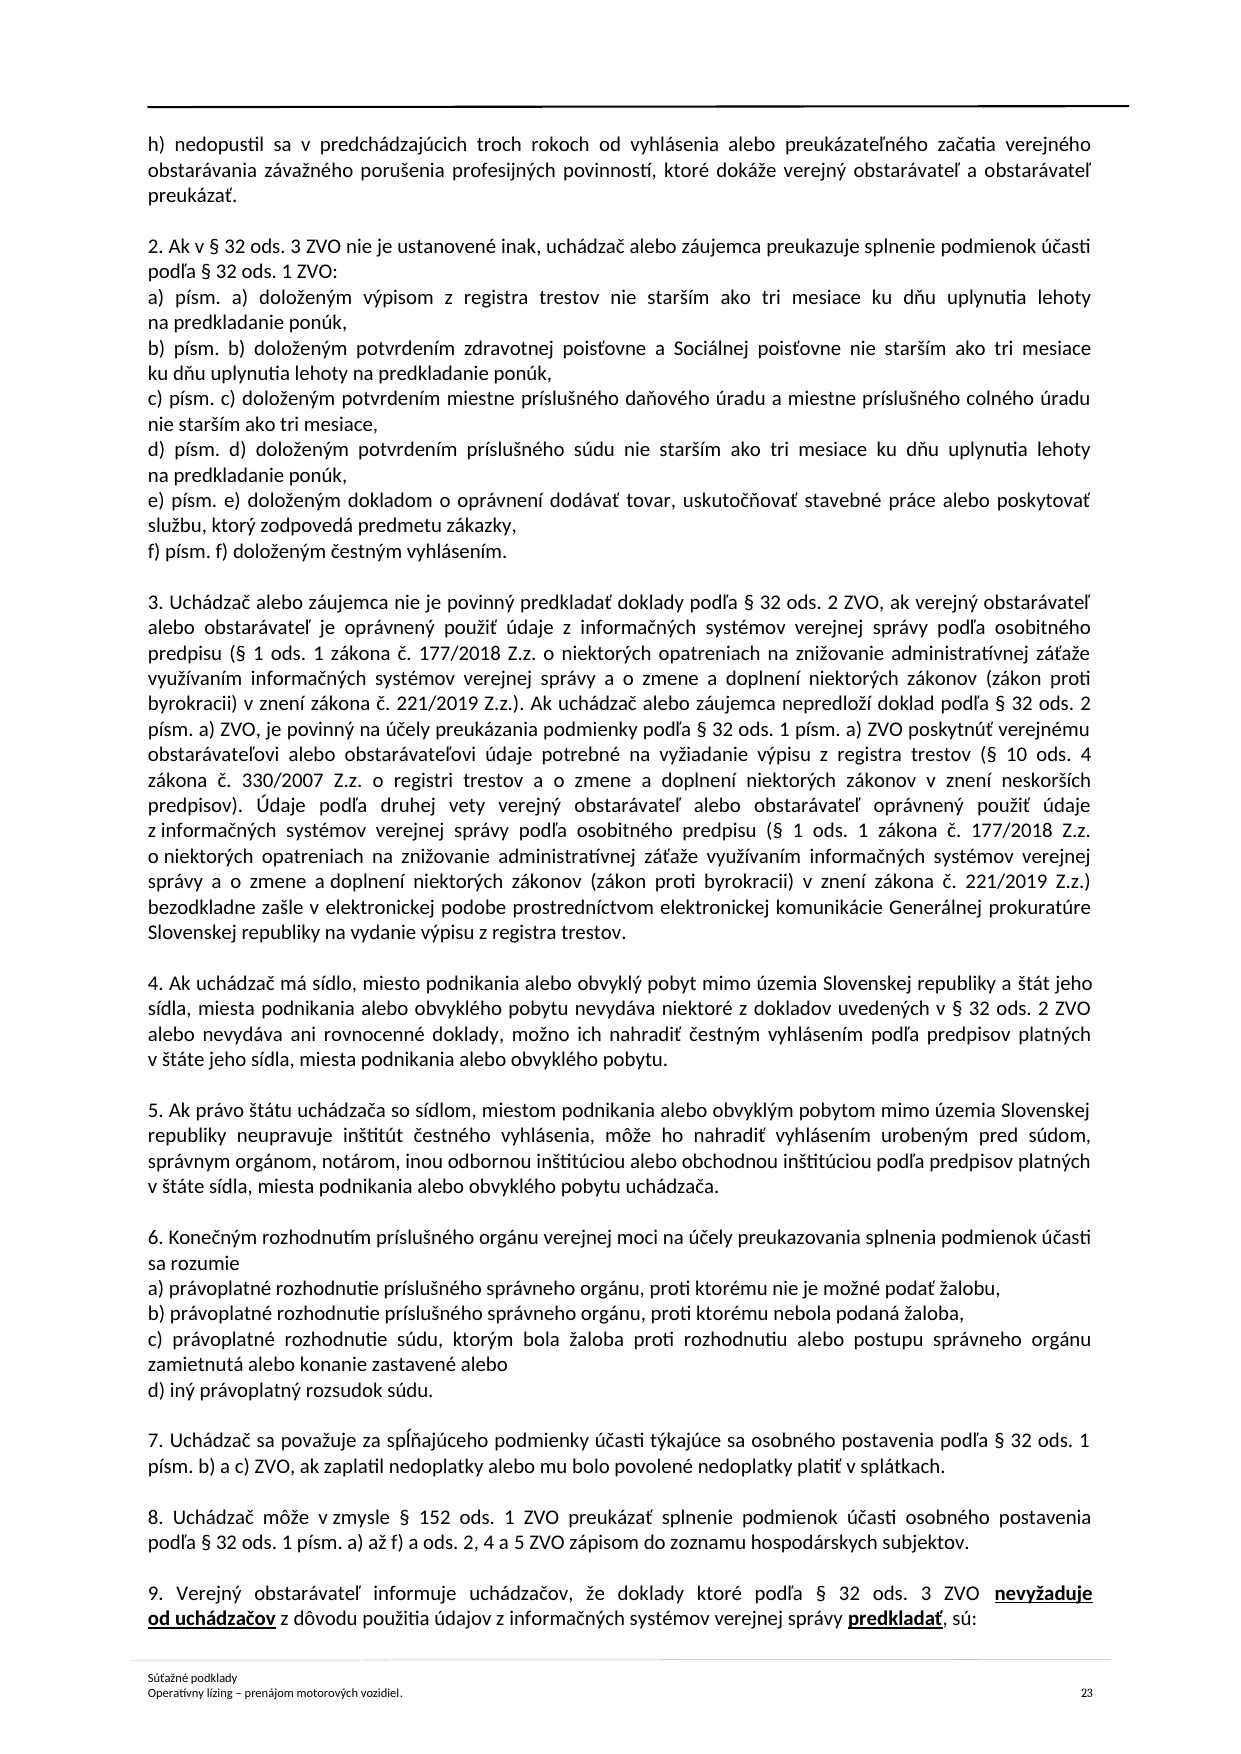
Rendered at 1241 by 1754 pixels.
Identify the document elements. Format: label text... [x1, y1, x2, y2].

text 4. Ak uchádzač má sídlo, miesto podnikania alebo obvyklý pobyt mimo územia Slovenskej republiky a štát jeho sídla, miesta podnikania alebo obvyklého pobytu nevydáva niektoré z dokladov uvedených v § 32 ods. 2 ZVO alebo nevydáva ani rovnocenné doklady, možno ich nahradiť čestným vyhlásením podľa predpisov platných v štáte jeho sídla, miesta podnikania alebo obvyklého pobytu. [148, 970, 1092, 1072]
text 7. Uchádzač sa považuje za spĺňajúceho podmienky účasti týkajúce sa osobného postavenia podľa § 32 ods. 1 písm. b) a c) ZVO, ak zaplatil nedoplatky alebo mu bolo povolené nedoplatky platiť v splátkach. [148, 1428, 1092, 1478]
text d) písm. d) doloženým potvrdením príslušného súdu nie starším ako tri mesiace ku dňu uplynutia lehoty na predkladanie ponúk, [148, 436, 1092, 487]
text 8. Uchádzač môže v zmysle § 152 ods. 1 ZVO preukázať splnenie podmienok účasti osobného postavenia podľa § 32 ods. 1 písm. a) až f) a ods. 2, 4 a 5 ZVO zápisom do zoznamu hospodárskych subjektov. [148, 1504, 1092, 1555]
text d) iný právoplatný rozsudok súdu. [148, 1377, 1092, 1402]
text c) písm. c) doloženým potvrdením miestne príslušného daňového úradu a miestne príslušného colného úradu nie starším ako tri mesiace, [148, 386, 1092, 436]
text f) písm. f) doloženým čestným vyhlásením. [148, 538, 1092, 563]
text h) nedopustil sa v predchádzajúcich troch rokoch od vyhlásenia alebo preukázateľného začatia verejného obstarávania závažného porušenia profesijných povinností, ktoré dokáže verejný obstarávateľ a obstarávateľ preukázať. [148, 131, 1092, 208]
text b) právoplatné rozhodnutie príslušného správneho orgánu, proti ktorému nebola podaná žaloba, [148, 1301, 1092, 1326]
text c) právoplatné rozhodnutie súdu, ktorým bola žaloba proti rozhodnutiu alebo postupu správneho orgánu zamietnutá alebo konanie zastavené alebo [148, 1326, 1092, 1377]
text 3. Uchádzač alebo záujemca nie je povinný predkladať doklady podľa § 32 ods. 2 ZVO, ak verejný obstarávateľ alebo obstarávateľ je oprávnený použiť údaje z informačných systémov verejnej správy podľa osobitného predpisu (§ 1 ods. 1 zákona č. 177/2018 Z.z. o niektorých opatreniach na znižovanie administratívnej záťaže využívaním informačných systémov verejnej správy a o zmene a doplnení niektorých zákonov (zákon proti byrokracii) v znení zákona č. 221/2019 Z.z.). Ak uchádzač alebo záujemca nepredloží doklad podľa § 32 ods. 2 písm. a) ZVO, je povinný na účely preukázania podmienky podľa § 32 ods. 1 písm. a) ZVO poskytnúť verejnému obstarávateľovi alebo obstarávateľovi údaje potrebné na vyžiadanie výpisu z registra trestov (§ 10 ods. 4 zákona č. 330/2007 Z.z. o registri trestov a o zmene a doplnení niektorých zákonov v znení neskorších predpisov). Údaje podľa druhej vety verejný obstarávateľ alebo obstarávateľ oprávnený použiť údaje z informačných systémov verejnej správy podľa osobitného predpisu (§ 1 ods. 1 zákona č. 177/2018 Z.z. o niektorých opatreniach na znižovanie administratívnej záťaže využívaním informačných systémov verejnej správy a o zmene a doplnení niektorých zákonov (zákon proti byrokracii) v znení zákona č. 221/2019 Z.z.) bezodkladne zašle v elektronickej podobe prostredníctvom elektronickej komunikácie Generálnej prokuratúre Slovenskej republiky na vydanie výpisu z registra trestov. [148, 589, 1092, 945]
text 9. Verejný obstarávateľ informuje uchádzačov, že doklady ktoré podľa § 32 ods. 3 ZVO nevyžaduje od uchádzačov z dôvodu použitia údajov z informačných systémov verejnej správy predkladať, sú: [148, 1580, 1092, 1631]
text 6. Konečným rozhodnutím príslušného orgánu verejnej moci na účely preukazovania splnenia podmienok účasti sa rozumie [148, 1224, 1092, 1275]
text a) právoplatné rozhodnutie príslušného správneho orgánu, proti ktorému nie je možné podať žalobu, [148, 1275, 1092, 1301]
text 5. Ak právo štátu uchádzača so sídlom, miestom podnikania alebo obvyklým pobytom mimo územia Slovenskej republiky neupravuje inštitút čestného vyhlásenia, môže ho nahradiť vyhlásením urobeným pred súdom, správnym orgánom, notárom, inou odbornou inštitúciou alebo obchodnou inštitúciou podľa predpisov platných v štáte sídla, miesta podnikania alebo obvyklého pobytu uchádzača. [148, 1097, 1092, 1199]
text b) písm. b) doloženým potvrdením zdravotnej poisťovne a Sociálnej poisťovne nie starším ako tri mesiace ku dňu uplynutia lehoty na predkladanie ponúk, [148, 335, 1092, 386]
text a) písm. a) doloženým výpisom z registra trestov nie starším ako tri mesiace ku dňu uplynutia lehoty na predkladanie ponúk, [148, 284, 1092, 335]
text 2. Ak v § 32 ods. 3 ZVO nie je ustanovené inak, uchádzač alebo záujemca preukazuje splnenie podmienok účasti podľa § 32 ods. 1 ZVO: [148, 233, 1092, 284]
text e) písm. e) doloženým dokladom o oprávnení dodávať tovar, uskutočňovať stavebné práce alebo poskytovať službu, ktorý zodpovedá predmetu zákazky, [148, 487, 1092, 538]
